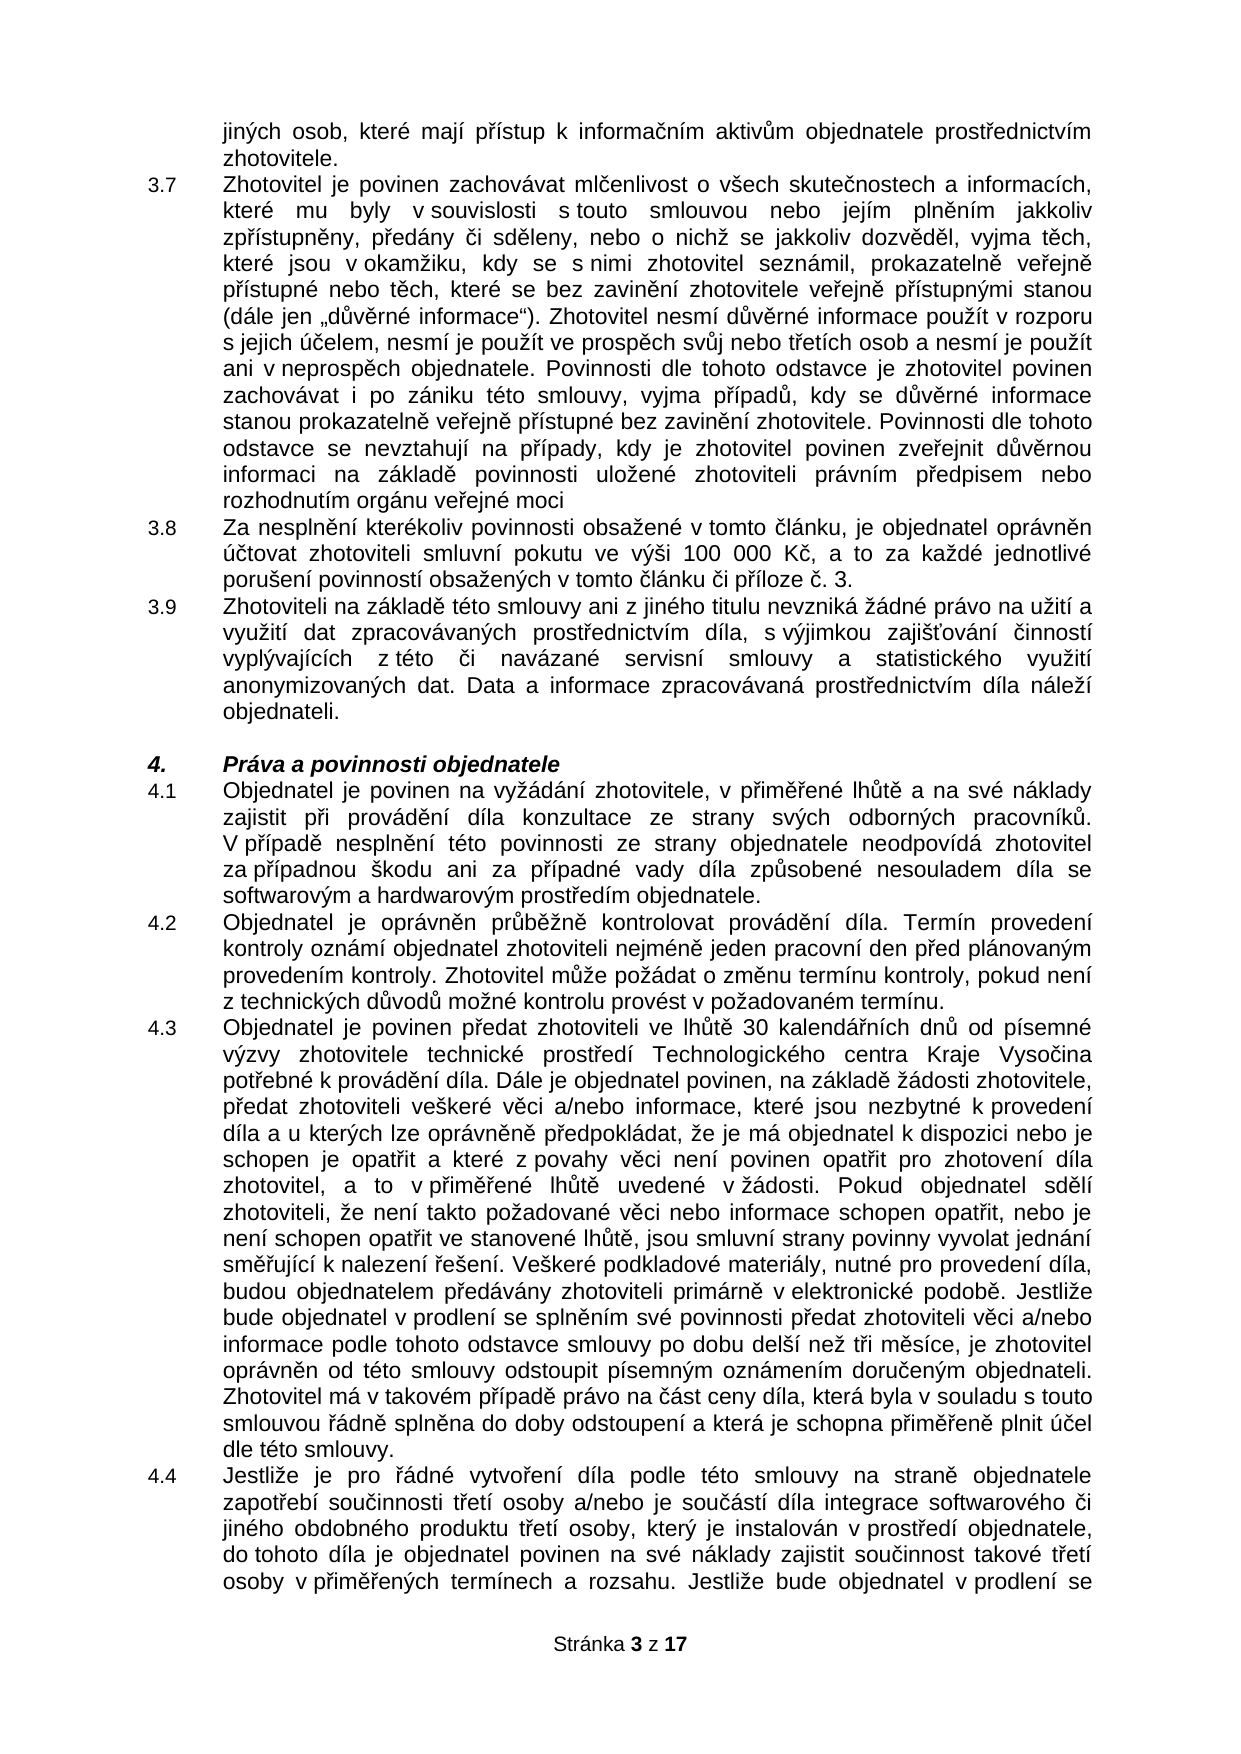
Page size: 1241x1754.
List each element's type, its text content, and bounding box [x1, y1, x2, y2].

list Zhotoviteli na základě této smlouvy ani z jiného titulu nevzniká žádné právo na užití a využití dat zpracovávaných prostřednictvím díla, s výjimkou zajišťování činností vyplývajících z této či navázané servisní smlouvy a statistického využití anonymizovaných dat. Data a informace zpracovávaná prostřednictvím díla náleží objednateli. [148, 593, 1093, 724]
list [148, 118, 1093, 171]
list Práva a povinnosti objednatele [148, 751, 1093, 777]
list Objednatel je oprávněn průběžně kontrolovat provádění díla. Termín provedení kontroly oznámí objednatel zhotoviteli nejméně jeden pracovní den před plánovaným provedením kontroly. Zhotovitel může požádat o změnu termínu kontroly, pokud není z technických důvodů možné kontrolu provést v požadovaném termínu. [148, 909, 1093, 1014]
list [148, 1462, 1093, 1594]
list Objednatel je povinen na vyžádání zhotovitele, v přiměřené lhůtě a na své náklady zajistit při provádění díla konzultace ze strany svých odborných pracovníků. V případě nesplnění této povinnosti ze strany objednatele neodpovídá zhotovitel za případnou škodu ani za případné vady díla způsobené nesouladem díla se softwarovým a hardwarovým prostředím objednatele. [148, 777, 1093, 909]
list Za nesplnění kterékoliv povinnosti obsažené v tomto článku, je objednatel oprávněn účtovat zhotoviteli smluvní pokutu ve výši 100 000 Kč, a to za každé jednotlivé porušení povinností obsažených v tomto článku či příloze č. 3. [148, 513, 1093, 593]
list Objednatel je povinen předat zhotoviteli ve lhůtě 30 kalendářních dnů od písemné výzvy zhotovitele technické prostředí Technologického centra Kraje Vysočina potřebné k provádění díla. Dále je objednatel povinen, na základě žádosti zhotovitele, předat zhotoviteli veškeré věci a/nebo informace, které jsou nezbytné k provedení díla a u kterých lze oprávněně předpokládat, že je má objednatel k dispozici nebo je schopen je opatřit a které z povahy věci není povinen opatřit pro zhotovení díla zhotovitel, a to v přiměřené lhůtě uvedené v žádosti. Pokud objednatel sdělí zhotoviteli, že není takto požadované věci nebo informace schopen opatřit, nebo je není schopen opatřit ve stanovené lhůtě, jsou smluvní strany povinny vyvolat jednání směřující k nalezení řešení. Veškeré podkladové materiály, nutné pro provedení díla, budou objednatelem předávány zhotoviteli primárně v elektronické podobě. Jestliže bude objednatel v prodlení se splněním své povinnosti předat zhotoviteli věci a/nebo informace podle tohoto odstavce smlouvy po dobu delší než tři měsíce, je zhotovitel oprávněn od této smlouvy odstoupit písemným oznámením doručeným objednateli. Zhotovitel má v takovém případě právo na část ceny díla, která byla v souladu s touto smlouvou řádně splněna do doby odstoupení a která je schopna přiměřeně plnit účel dle této smlouvy. [148, 1014, 1093, 1462]
list Zhotovitel je povinen zachovávat mlčenlivost o všech skutečnostech a informacích, které mu byly v souvislosti s touto smlouvou nebo jejím plněním jakkoliv zpřístupněny, předány či sděleny, nebo o nichž se jakkoliv dozvěděl, vyjma těch, které jsou v okamžiku, kdy se s nimi zhotovitel seznámil, prokazatelně veřejně přístupné nebo těch, které se bez zavinění zhotovitele veřejně přístupnými stanou (dále jen „důvěrné informace“). Zhotovitel nesmí důvěrné informace použít v rozporu s jejich účelem, nesmí je použít ve prospěch svůj nebo třetích osob a nesmí je použít ani v neprospěch objednatele. Povinnosti dle tohoto odstavce je zhotovitel povinen zachovávat i po zániku této smlouvy, vyjma případů, kdy se důvěrné informace stanou prokazatelně veřejně přístupné bez zavinění zhotovitele. Povinnosti dle tohoto odstavce se nevztahují na případy, kdy je zhotovitel povinen zveřejnit důvěrnou informaci na základě povinnosti uložené zhotoviteli právním předpisem nebo rozhodnutím orgánu veřejné moci [148, 171, 1093, 513]
